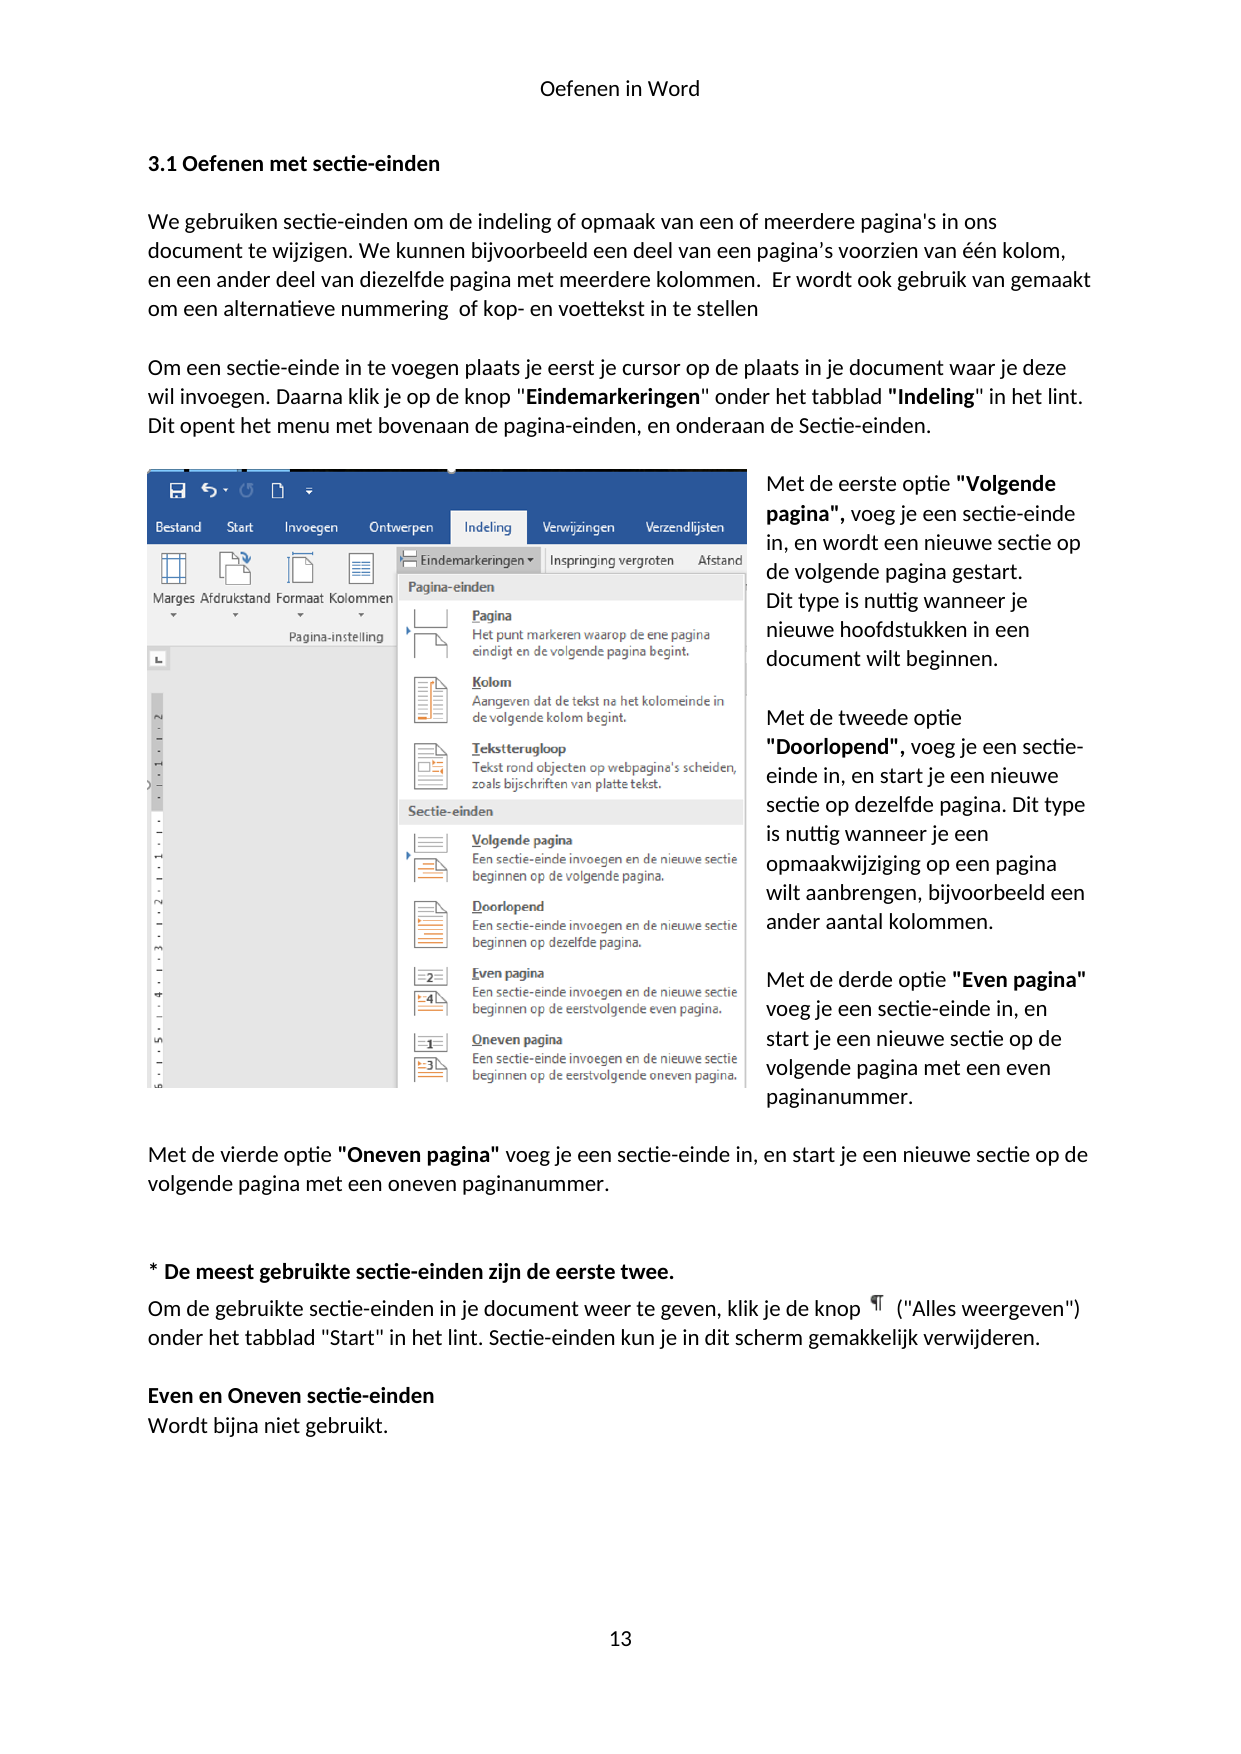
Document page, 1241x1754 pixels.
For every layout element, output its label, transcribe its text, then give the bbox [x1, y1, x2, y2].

text Even en Oneven sectie-einden [148, 1380, 1093, 1409]
text We gebruiken sectie-einden om de indeling of opmaak van een of meerdere pagina's in ons document te wijzigen. We kunnen bijvoorbeeld een deel van een pagina’s voorzien van één kolom, en een ander deel van diezelfde pagina met meerdere kolommen. Er wordt ook gebruik van gemaakt om een alternatieve nummering of kop- en voettekst in te stellen [148, 206, 1093, 323]
text Met de eerste optie "Volgende pagina", voeg je een sectie-einde in, en wordt een nieuwe sectie op de volgende pagina gestart. Dit type is nuttig wanneer je nieuwe hoofdstukken in een document wilt beginnen. [148, 468, 1093, 673]
text Wordt bijna niet gebruikt. [148, 1409, 1093, 1439]
text * De meest gebruikte sectie-einden zijn de eerste twee. [148, 1256, 1093, 1285]
text Met de tweede optie "Doorlopend", voeg je een sectie-einde in, en start je een nieuwe sectie op dezelfde pagina. Dit type is nuttig wanneer je een opmaakwijziging op een pagina wilt aanbrengen, bijvoorbeeld een ander aantal kolommen. [747, 702, 1093, 935]
text 3.1 Oefenen met sectie-einden [148, 148, 1093, 177]
picture [147, 469, 747, 1088]
text Om de gebruikte sectie-einden in je document weer te geven, klik je de knop ("Alles weergeven") onder het tabblad "Start" in het lint. Sectie-einden kun je in dit scherm gemakkelijk verwijderen. [148, 1285, 1093, 1351]
text Om een sectie-einde in te voegen plaats je eerst je cursor op de plaats in je document waar je deze wil invoegen. Daarna klik je op de knop "Eindemarkeringen" onder het tabblad "Indeling" in het lint. Dit opent het menu met bovenaan de pagina-einden, en onderaan de Sectie-einden. [148, 352, 1093, 439]
picture [862, 1285, 891, 1317]
text Met de derde optie "Even pagina" voeg je een sectie-einde in, en start je een nieuwe sectie op de volgende pagina met een even paginanummer. Met de vierde optie "Oneven pagina" voeg je een sectie-einde in, en start je een nieuwe sectie op de volgende pagina met een oneven paginanummer. [148, 964, 1093, 1198]
